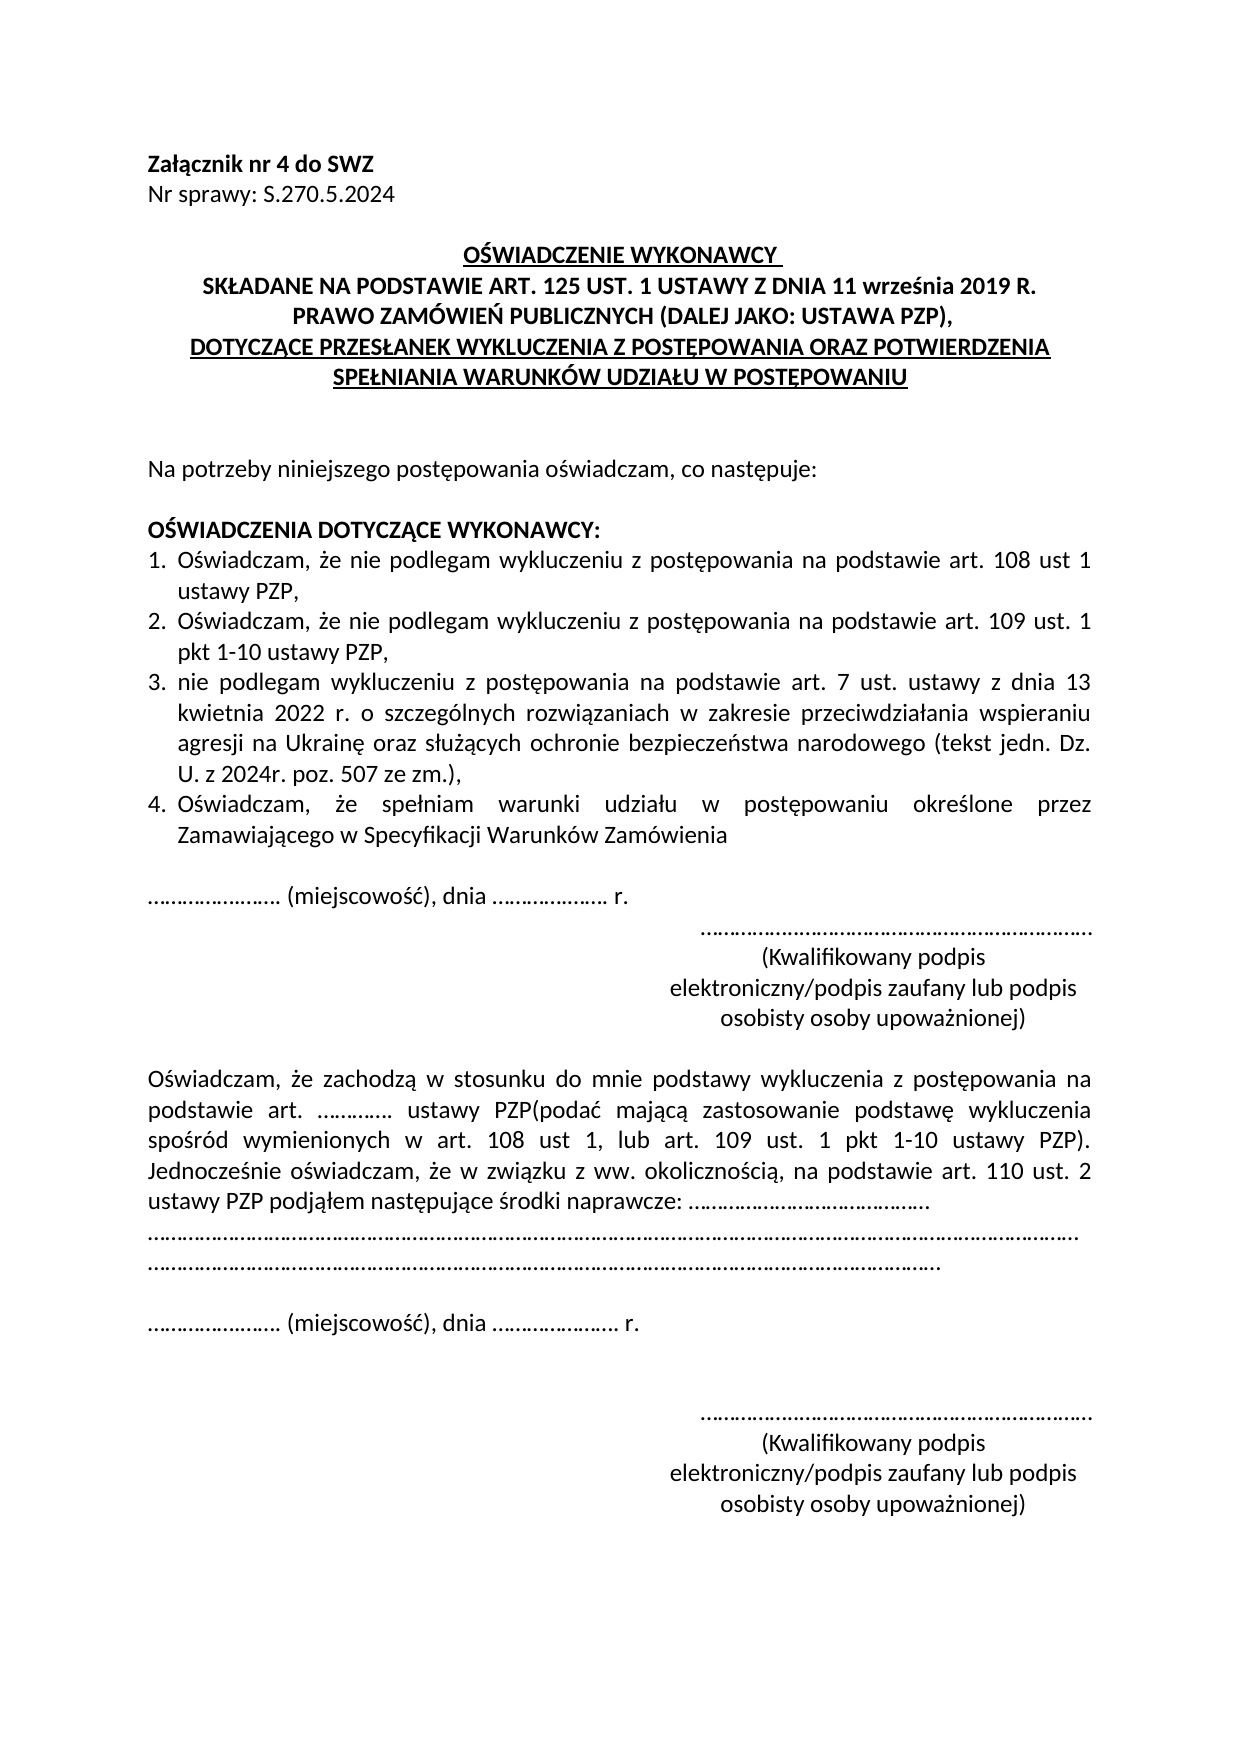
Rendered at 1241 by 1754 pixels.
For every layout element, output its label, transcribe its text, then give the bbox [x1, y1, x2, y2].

text OŚWIADCZENIA DOTYCZĄCE WYKONAWCY: [148, 514, 1092, 544]
text OŚWIADCZENIE WYKONAWCY [148, 239, 1092, 270]
text …………….……. (miejscowość), dnia ………….……. r. [148, 880, 1092, 911]
list Oświadczam, że spełniam warunki udziału w postępowaniu określone przez Zamawiającego w Specyfikacji Warunków Zamówienia [148, 789, 1092, 850]
text Oświadczam, że zachodzą w stosunku do mnie podstawy wykluczenia z postępowania na podstawie art. …………. ustawy PZP(podać mającą zastosowanie podstawę wykluczenia spośród wymienionych w art. 108 ust 1, lub art. 109 ust. 1 pkt 1-10 ustawy PZP). Jednocześnie oświadczam, że w związku z ww. okolicznością, na podstawie art. 110 ust. 2 ustawy PZP podjąłem następujące środki naprawcze: …………………………………… [148, 1063, 1092, 1216]
text ……………..…………………………………………… [654, 911, 1092, 941]
list Oświadczam, że nie podlegam wykluczeniu z postępowania na podstawie art. 108 ust 1 ustawy PZP, [148, 544, 1092, 606]
list nie podlegam wykluczeniu z postępowania na podstawie art. 7 ust. ustawy z dnia 13 kwietnia 2022 r. o szczególnych rozwiązaniach w zakresie przeciwdziałania wspieraniu agresji na Ukrainę oraz służących ochronie bezpieczeństwa narodowego (tekst jedn. Dz. U. z 2024r. poz. 507 ze zm.), [148, 667, 1092, 789]
text (Kwalifikowany podpis elektroniczny/podpis zaufany lub podpis osobisty osoby upoważnionej) [654, 1427, 1092, 1519]
list Oświadczam, że nie podlegam wykluczeniu z postępowania na podstawie art. 109 ust. 1 pkt 1-10 ustawy PZP, [148, 606, 1092, 667]
text …………….……. (miejscowość), dnia …………………. r. [148, 1307, 1092, 1338]
text DOTYCZĄCE PRZESŁANEK WYKLUCZENIA Z POSTĘPOWANIA ORAZ POTWIERDZENIA SPEŁNIANIA WARUNKÓW UDZIAŁU W POSTĘPOWANIU [148, 331, 1092, 392]
text Nr sprawy: S.270.5.2024 [148, 178, 1092, 209]
text Na potrzeby niniejszego postępowania oświadczam, co następuje: [148, 453, 1092, 483]
text PRAWO ZAMÓWIEŃ PUBLICZNYCH (DALEJ JAKO: USTAWA PZP), [148, 300, 1092, 331]
text (Kwalifikowany podpis elektroniczny/podpis zaufany lub podpis osobisty osoby upoważnionej) [654, 941, 1092, 1033]
text ………………………………………………………………………………………………………………………………………………………………………………………………………………………………………………………………………… [148, 1216, 1092, 1277]
text SKŁADANE NA PODSTAWIE ART. 125 UST. 1 USTAWY Z DNIA 11 września 2019 R. [148, 270, 1092, 300]
text Załącznik nr 4 do SWZ [148, 148, 1092, 178]
text ……………..…………………………………………… [654, 1368, 1092, 1427]
